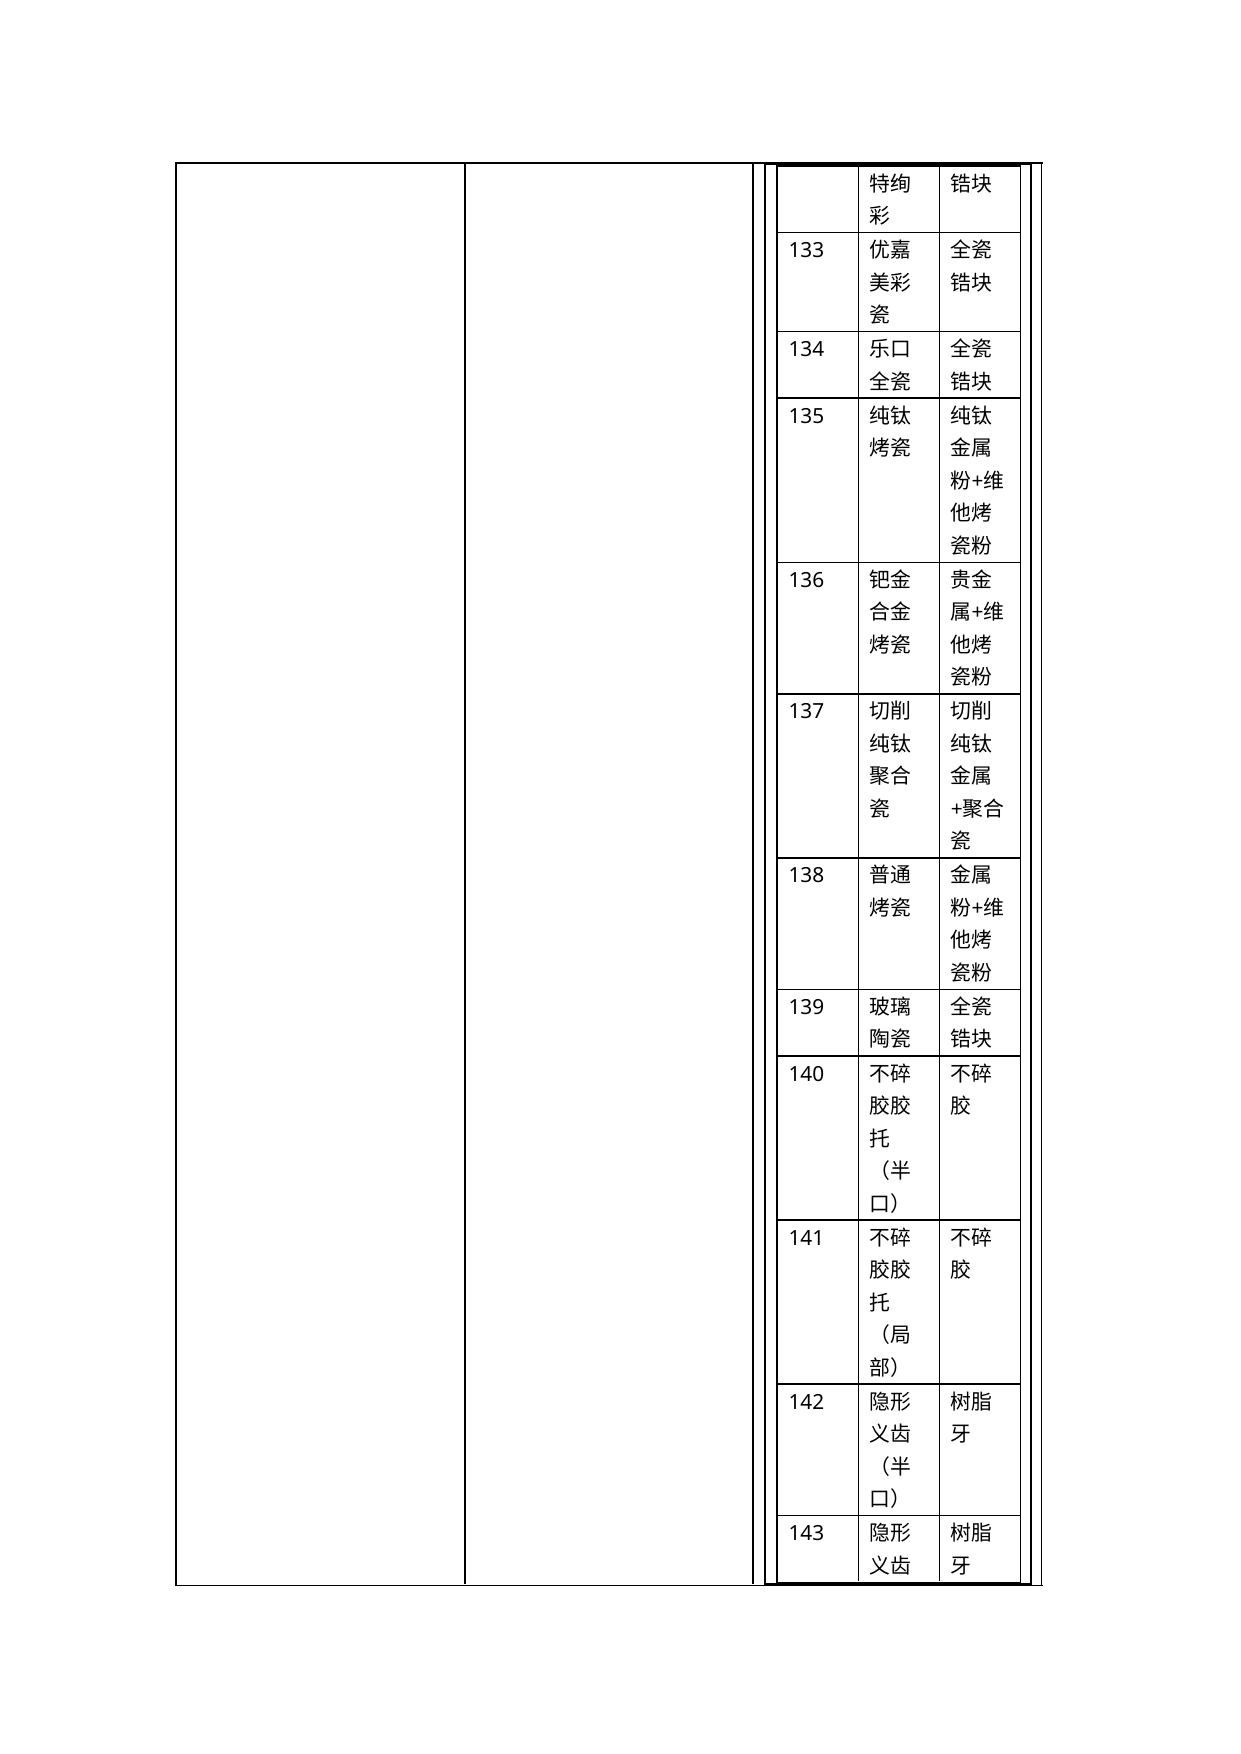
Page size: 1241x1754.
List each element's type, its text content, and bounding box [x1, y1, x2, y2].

table_cell [940, 990, 1020, 1055]
table_cell [766, 165, 776, 1583]
table_cell [778, 563, 858, 693]
table_cell [778, 859, 858, 989]
table_cell [940, 167, 1020, 232]
table_cell [859, 859, 939, 989]
table_cell [778, 1057, 858, 1219]
table_cell [778, 1516, 1020, 1582]
table_cell [940, 332, 1020, 397]
table_cell [778, 399, 858, 562]
table_cell [859, 332, 939, 397]
table_cell [940, 399, 1020, 562]
table_cell [778, 167, 858, 232]
table_cell [859, 1385, 939, 1515]
table_cell [940, 1221, 1020, 1383]
table_cell [859, 695, 939, 857]
table_cell [778, 695, 858, 857]
table_cell [1032, 164, 1041, 1584]
table_cell [940, 859, 1020, 989]
table_cell [859, 233, 939, 331]
table_cell [859, 990, 939, 1055]
table_cell [466, 164, 752, 1584]
table_cell [1021, 165, 1030, 1583]
table_cell [940, 695, 1020, 857]
table_cell [754, 164, 764, 1584]
table_cell [859, 399, 939, 562]
table_cell [940, 1057, 1020, 1219]
table_cell [859, 167, 939, 232]
table_cell [859, 563, 939, 693]
table_cell [778, 233, 858, 331]
table_cell 1 [177, 164, 464, 1584]
table_cell [859, 1057, 939, 1219]
table_cell [940, 1385, 1020, 1515]
table_cell [778, 332, 858, 397]
table_cell [778, 990, 858, 1055]
table_cell [778, 1385, 858, 1515]
table_cell [778, 1221, 858, 1383]
table_cell [940, 233, 1020, 331]
table_cell [940, 563, 1020, 693]
table_cell [859, 1221, 939, 1383]
